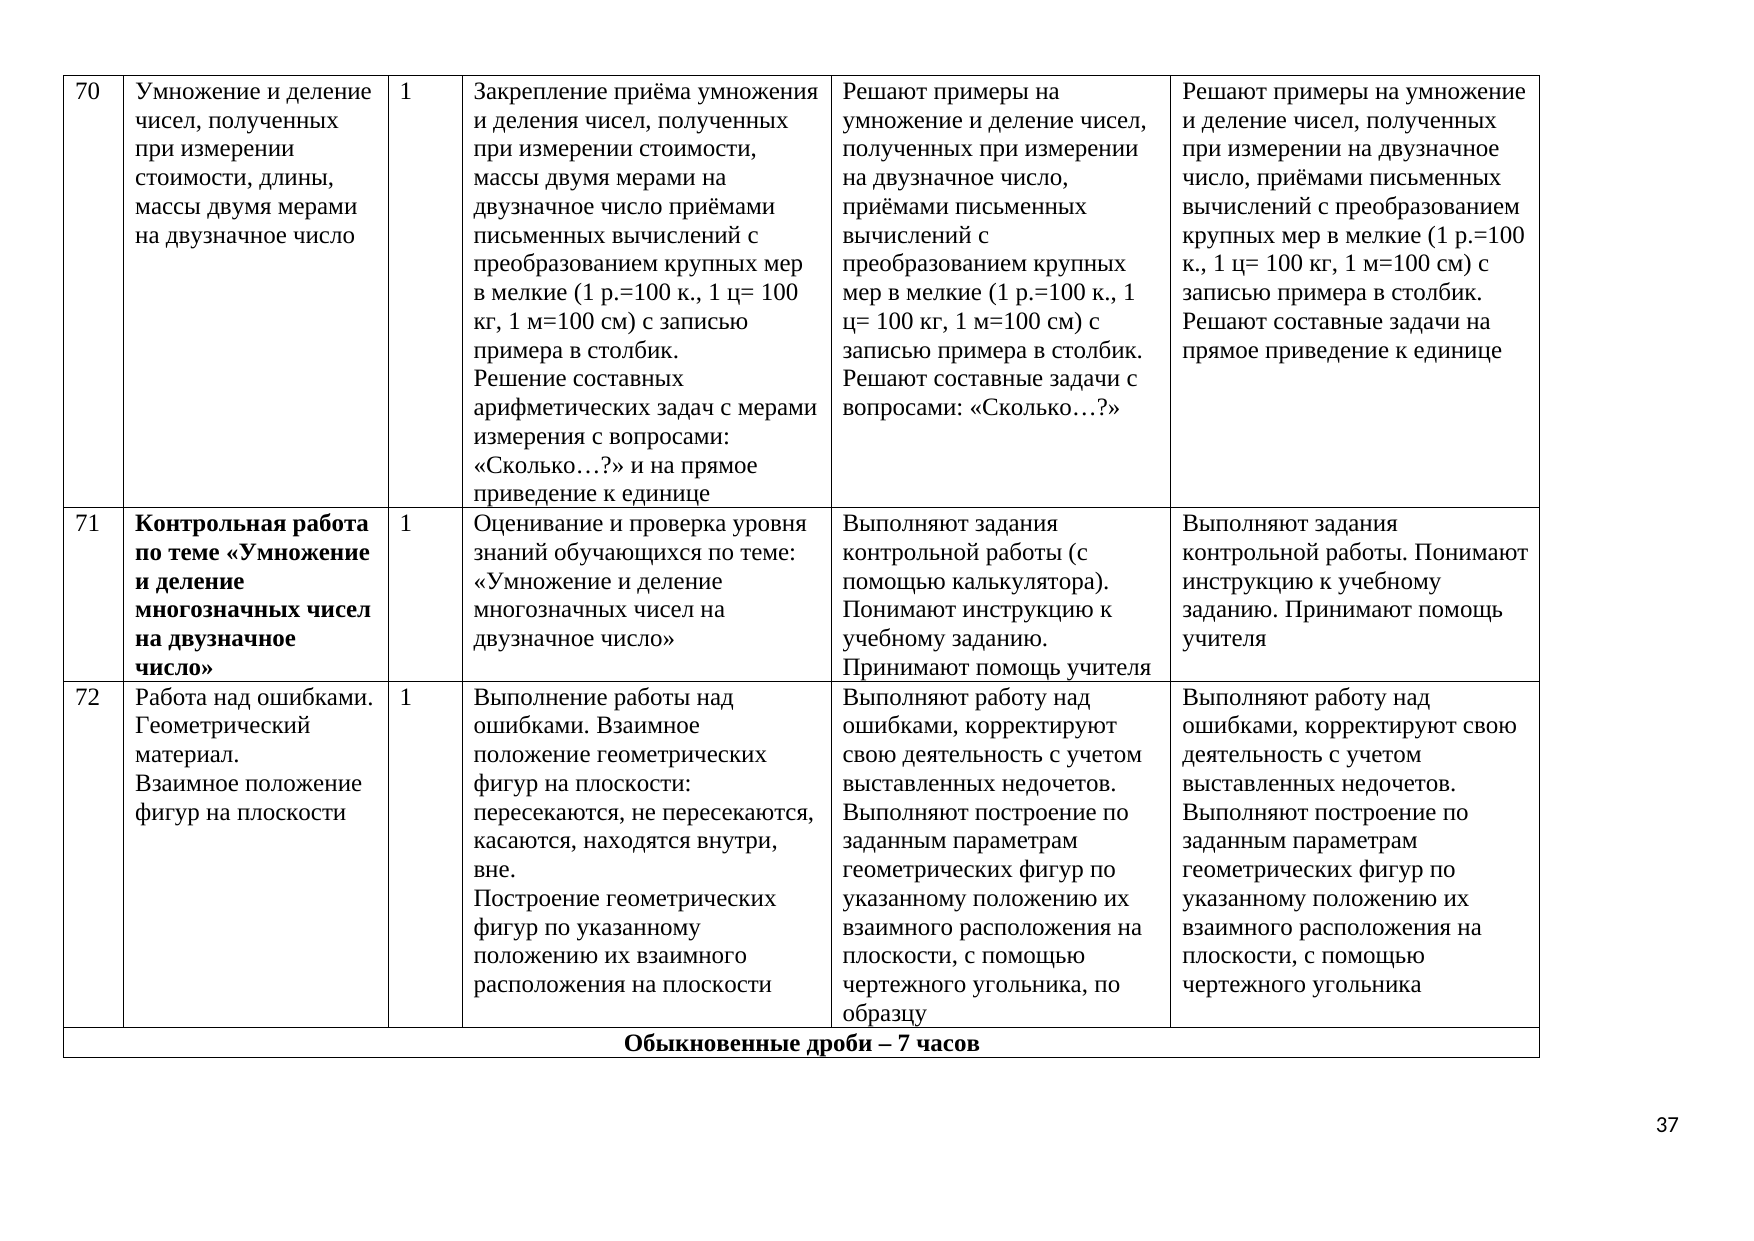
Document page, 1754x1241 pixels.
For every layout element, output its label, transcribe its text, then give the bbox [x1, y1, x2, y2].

table_cell Выполняют работу над ошибками, корректируют свою деятельность с учетом выставленных недочетов. Выполняют построение по заданным параметрам геометрических фигур по указанному положению их взаимного расположения на плоскости, с помощью чертежного угольника [1171, 682, 1539, 1027]
table_cell 1 [389, 508, 462, 681]
table_cell Контрольная работа по теме «Умножение и деление многозначных чисел на двузначное число» [124, 508, 388, 681]
table_header Решают примеры на умножение и деление чисел, полученных при измерении на двузначное число, приёмами письменных вычислений с преобразованием крупных мер в мелкие (1 р.=100 к., 1 ц= 100 кг, 1 м=100 см) с записью примера в столбик. Решают составные задачи на прямое приведение к единице [1171, 76, 1539, 507]
table_cell Обыкновенные дроби – 7 часов [64, 1028, 1539, 1057]
table_header Закрепление приёма умножения и деления чисел, полученных при измерении стоимости, массы двумя мерами на двузначное число приёмами письменных вычислений с преобразованием крупных мер в мелкие (1 р.=100 к., 1 ц= 100 кг, 1 м=100 см) с записью примера в столбик. Решение составных арифметических задач с мерами измерения с вопросами: «Сколько…?» и на прямое приведение к единице [463, 76, 831, 507]
table_cell Работа над ошибками. Геометрический материал. Взаимное положение фигур на плоскости [124, 682, 388, 1027]
table_cell Выполняют задания контрольной работы. Понимают инструкцию к учебному заданию. Принимают помощь учителя [1171, 508, 1539, 681]
table_cell Выполняют задания контрольной работы (с помощью калькулятора). Понимают инструкцию к учебному заданию. Принимают помощь учителя [832, 508, 1170, 681]
table_cell Оценивание и проверка уровня знаний обучающихся по теме: «Умножение и деление многозначных чисел на двузначное число» [463, 508, 831, 681]
table_cell Выполняют работу над ошибками, корректируют свою деятельность с учетом выставленных недочетов. Выполняют построение по заданным параметрам геометрических фигур по указанному положению их взаимного расположения на плоскости, с помощью чертежного угольника, по образцу [832, 682, 1170, 1027]
table_cell 1 [389, 682, 462, 1027]
table_header 1 [389, 76, 462, 507]
table_header Умножение и деление чисел, полученных при измерении стоимости, длины, массы двумя мерами на двузначное число [124, 76, 388, 507]
table_cell Выполнение работы над ошибками. Взаимное положение геометрических фигур на плоскости: пересекаются, не пересекаются, касаются, находятся внутри, вне. Построение геометрических фигур по указанному положению их взаимного расположения на плоскости [463, 682, 831, 1027]
table_cell 72 [64, 682, 123, 1027]
table_header Решают примеры на умножение и деление чисел, полученных при измерении на двузначное число, приёмами письменных вычислений с преобразованием крупных мер в мелкие (1 р.=100 к., 1 ц= 100 кг, 1 м=100 см) с записью примера в столбик. Решают составные задачи с вопросами: «Сколько…?» [832, 76, 1170, 507]
table_header 70 [64, 76, 123, 507]
table_cell 71 [64, 508, 123, 681]
